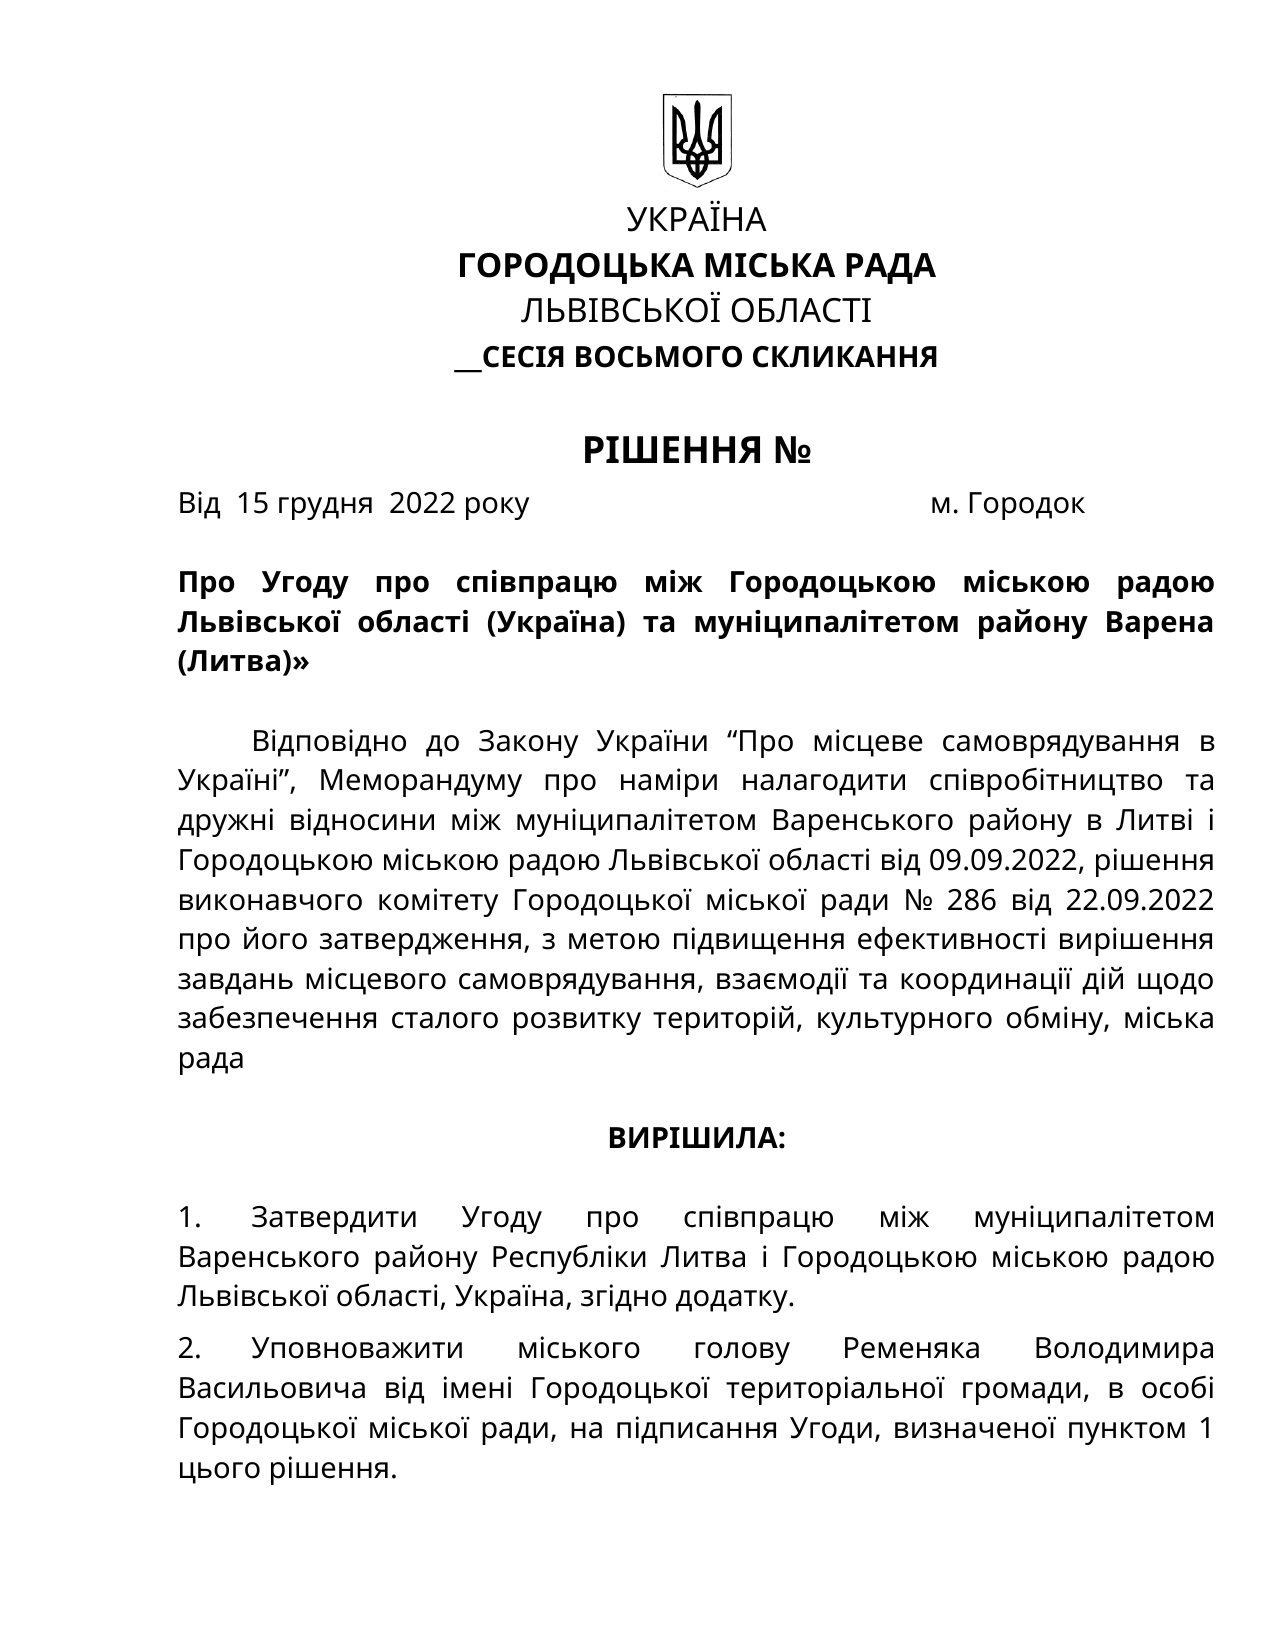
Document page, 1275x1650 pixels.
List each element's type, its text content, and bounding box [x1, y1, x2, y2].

text ЛЬВІВСЬКОЇ ОБЛАСТІ [177, 287, 1216, 332]
text ГОРОДОЦЬКА МІСЬКА РАДА [177, 241, 1216, 287]
text Від 15 грудня 2022 року м. Городок [177, 482, 1216, 522]
text РІШЕННЯ № [177, 423, 1216, 474]
text 1. Затвердити Угоду про співпрацю між муніципалітетом Варенського району Республіки Литва і Городоцькою міською радою Львівської області, Україна, згідно додатку. [177, 1196, 1216, 1315]
text УКРАЇНА [177, 196, 1216, 241]
text Відповідно до Закону України “Про місцеве самоврядування в Україні”, Меморандуму про наміри налагодити співробітництво та дружні відносини між муніципалітетом Варенського району в Литві і Городоцькою міською радою Львівської області від 09.09.2022, рішення виконавчого комітету Городоцької міської ради № 286 від 22.09.2022 про його затвердження, з метою підвищення ефективності вирішення завдань місцевого самоврядування, взаємодії та координації дій щодо забезпечення сталого розвитку територій, культурного обміну, міська рада [177, 720, 1216, 1077]
text __сесія восьмого скликання [177, 332, 1216, 378]
text Про Угоду про співпрацю між Городоцькою міською радою Львівської області (Україна) та муніципалітетом району Варена (Литва)» [177, 561, 1216, 680]
text 2. Уповноважити міського голову Ременяка Володимира Васильовича від імені Городоцької територіальної громади, в особі Городоцької міської ради, на підписання Угоди, визначеної пунктом 1 цього рішення. [177, 1328, 1216, 1487]
text ВИРІШИЛА: [177, 1117, 1216, 1157]
picture [650, 88, 743, 192]
